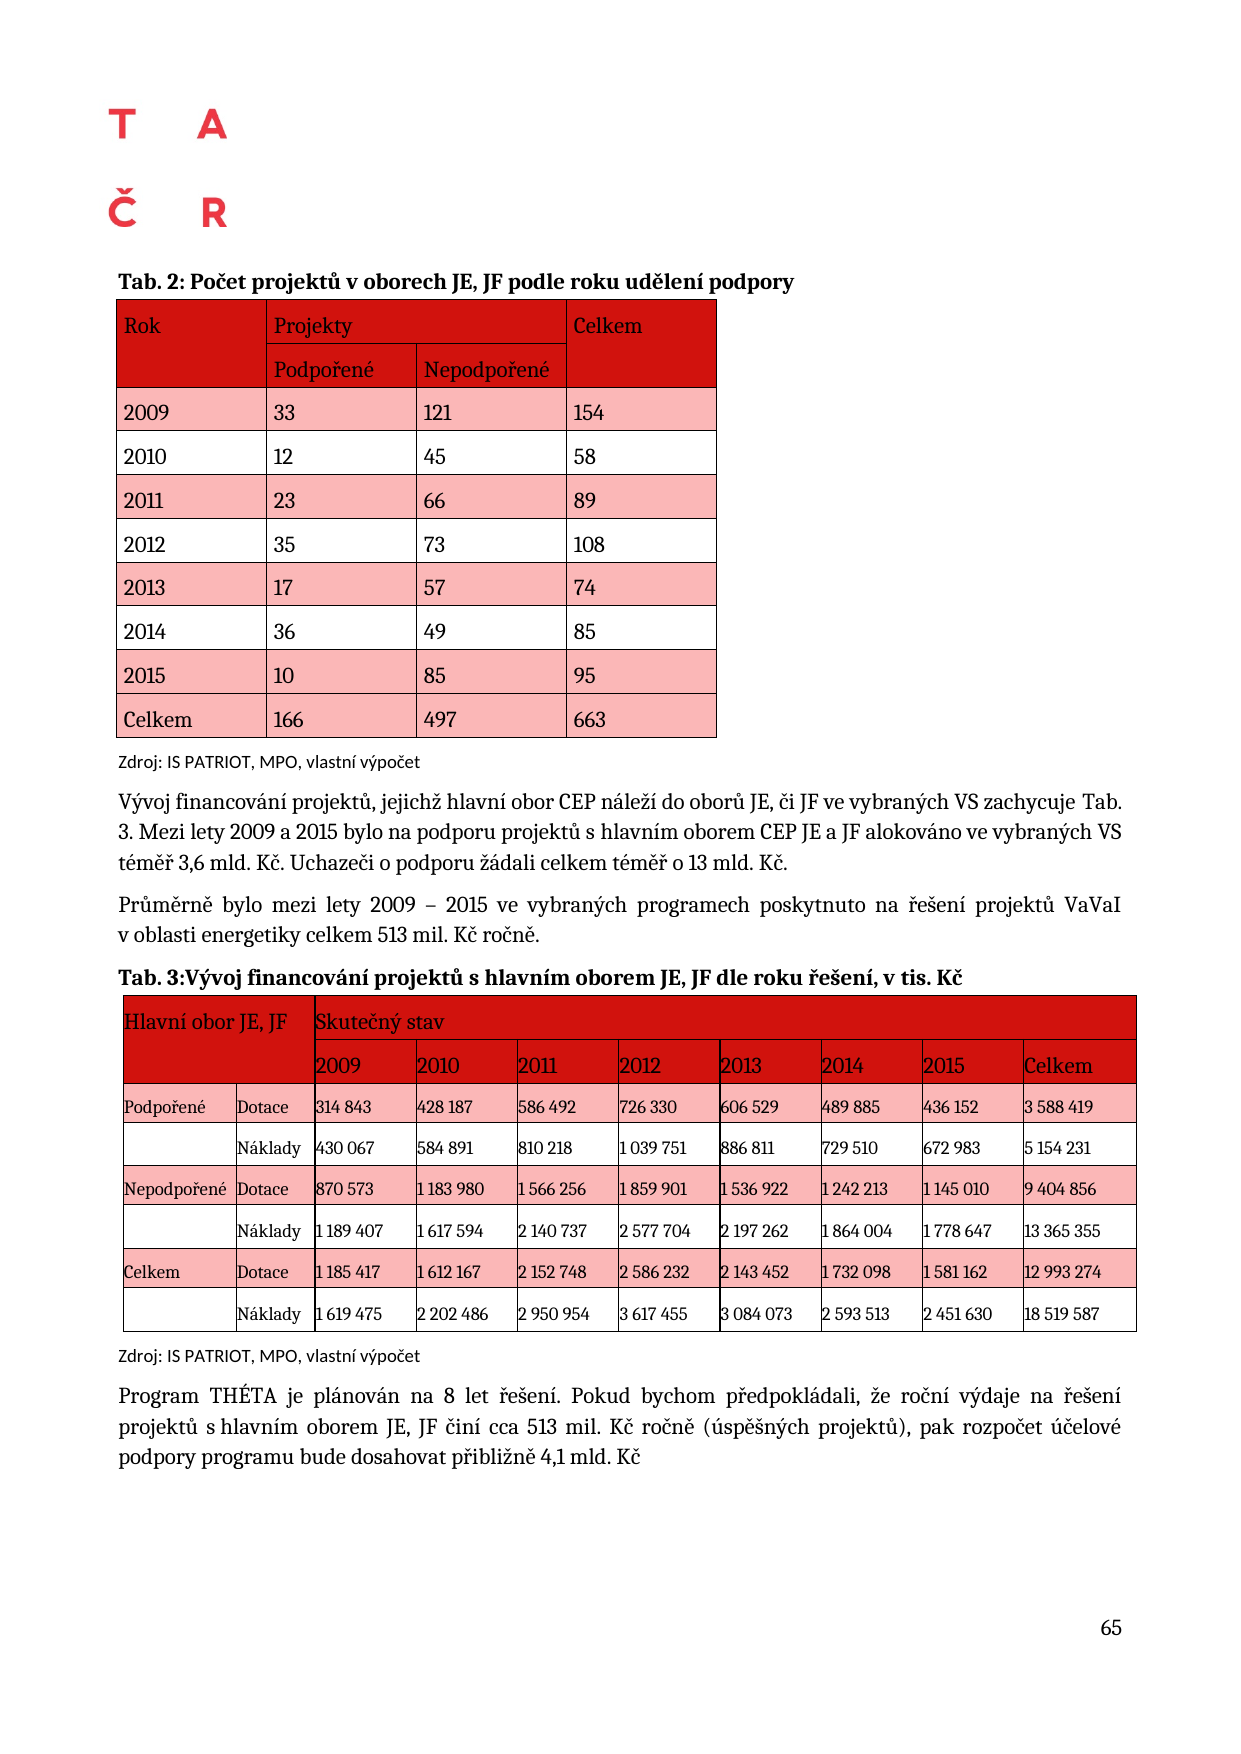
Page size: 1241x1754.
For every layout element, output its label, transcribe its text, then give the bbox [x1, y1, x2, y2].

text Zdroj: IS PATRIOT, MPO, vlastní výpočet [118, 750, 1122, 773]
text Zdroj: IS PATRIOT, MPO, vlastní výpočet [118, 1344, 1122, 1367]
table_cell 1 864 004 [822, 1205, 922, 1248]
table_cell 886 811 [721, 1123, 821, 1165]
table_cell Náklady [237, 1123, 314, 1165]
table_cell Dotace [237, 1166, 314, 1204]
table_cell 2 577 704 [619, 1205, 719, 1248]
table_cell 2 451 630 [923, 1288, 1023, 1331]
table_cell 870 573 [316, 1166, 416, 1204]
table_cell 3 084 073 [721, 1288, 821, 1331]
table_cell 3 617 455 [619, 1288, 719, 1331]
table_cell 1 536 922 [721, 1166, 821, 1204]
table_cell Celkem [124, 1249, 236, 1287]
table_cell 2012 [117, 519, 266, 562]
table_cell 586 492 [518, 1084, 618, 1122]
table_cell 95 [567, 650, 716, 693]
text Průměrně bylo mezi lety 2009 – 2015 ve vybraných programech poskytnuto na řešení projektů VaVaI v oblasti energetiky celkem 513 mil. Kč ročně. [118, 892, 1122, 949]
table_header Skutečný stav [316, 996, 1136, 1039]
table_cell 2 152 748 [518, 1249, 618, 1287]
table_cell 2014 [117, 606, 266, 649]
table_cell 2009 [117, 388, 266, 430]
table_cell 2012 [619, 1040, 719, 1083]
table_cell 45 [417, 431, 566, 474]
table_header Projekty [267, 300, 566, 343]
table_cell 166 [267, 694, 416, 737]
table_cell 2010 [117, 431, 266, 474]
table_header Hlavní obor JE, JF [124, 996, 314, 1083]
table_cell 33 [267, 388, 416, 430]
table_cell 5 154 231 [1024, 1123, 1136, 1165]
table_cell 2013 [721, 1040, 821, 1083]
text Program THÉTA je plánován na 8 let řešení. Pokud bychom předpokládali, že roční výdaje na řešení projektů s hlavním oborem JE, JF činí cca 513 mil. Kč ročně (úspěšných projektů), pak rozpočet účelové podpory programu bude dosahovat přibližně 4,1 mld. Kč [118, 1383, 1122, 1470]
table_cell 66 [417, 475, 566, 518]
table_cell 73 [417, 519, 566, 562]
table_cell 49 [417, 606, 566, 649]
table_cell 12 [267, 431, 416, 474]
table_cell 2 140 737 [518, 1205, 618, 1248]
table_cell 23 [267, 475, 416, 518]
table_cell 729 510 [822, 1123, 922, 1165]
table_cell Náklady [237, 1288, 314, 1331]
table_cell 489 885 [822, 1084, 922, 1122]
table_cell Náklady [237, 1205, 314, 1248]
picture [0, 0, 227, 227]
table_cell 672 983 [923, 1123, 1023, 1165]
table_cell 2010 [417, 1040, 517, 1083]
table_header Celkem [567, 300, 716, 387]
table_cell Nepodpořené [124, 1166, 236, 1204]
table_cell 663 [567, 694, 716, 737]
table_cell 108 [567, 519, 716, 562]
table_cell 1 566 256 [518, 1166, 618, 1204]
table_cell 57 [417, 563, 566, 605]
table_header Rok [117, 300, 266, 387]
table_cell 2009 [316, 1040, 416, 1083]
table_cell 1 619 475 [316, 1288, 416, 1331]
table_cell 1 617 594 [417, 1205, 517, 1248]
table_cell 584 891 [417, 1123, 517, 1165]
table_cell 1 581 162 [923, 1249, 1023, 1287]
table_cell 1 859 901 [619, 1166, 719, 1204]
table_cell 121 [417, 388, 566, 430]
table_cell 1 242 213 [822, 1166, 922, 1204]
table_cell 810 218 [518, 1123, 618, 1165]
table_cell 13 365 355 [1024, 1205, 1136, 1248]
table_cell 436 152 [923, 1084, 1023, 1122]
table_cell 1 189 407 [316, 1205, 416, 1248]
table_cell 9 404 856 [1024, 1166, 1136, 1204]
table_cell 17 [267, 563, 416, 605]
table_cell 2 202 486 [417, 1288, 517, 1331]
table_cell 10 [267, 650, 416, 693]
table_cell 1 145 010 [923, 1166, 1023, 1204]
table_cell 2011 [117, 475, 266, 518]
table_cell 2 197 262 [721, 1205, 821, 1248]
table_cell 2013 [117, 563, 266, 605]
table_cell 35 [267, 519, 416, 562]
table_cell 2015 [117, 650, 266, 693]
table_cell 1 183 980 [417, 1166, 517, 1204]
table_cell 430 067 [316, 1123, 416, 1165]
table_cell 497 [417, 694, 566, 737]
table_cell Dotace [237, 1249, 314, 1287]
table_cell 726 330 [619, 1084, 719, 1122]
table_cell 2 593 513 [822, 1288, 922, 1331]
table_cell 2 143 452 [721, 1249, 821, 1287]
table_cell 74 [567, 563, 716, 605]
table_cell 58 [567, 431, 716, 474]
table_cell [124, 1205, 236, 1248]
table_cell Podpořené [267, 344, 416, 387]
table_cell 314 843 [316, 1084, 416, 1122]
table_cell Dotace [237, 1084, 314, 1122]
table_cell 36 [267, 606, 416, 649]
table_cell 3 588 419 [1024, 1084, 1136, 1122]
table_cell Celkem [117, 694, 266, 737]
table_cell 2 950 954 [518, 1288, 618, 1331]
table_cell 2 586 232 [619, 1249, 719, 1287]
table_cell [124, 1123, 236, 1165]
table_cell 1 039 751 [619, 1123, 719, 1165]
table_cell 1 185 417 [316, 1249, 416, 1287]
text Vývoj financování projektů, jejichž hlavní obor CEP náleží do oborů JE, či JF ve vybraných VS zachycuje Tab. 3. Mezi lety 2009 a 2015 bylo na podporu projektů s hlavním oborem CEP JE a JF alokováno ve vybraných VS téměř 3,6 mld. Kč. Uchazeči o podporu žádali celkem téměř o 13 mld. Kč. [118, 789, 1122, 876]
table_cell 18 519 587 [1024, 1288, 1136, 1331]
table_cell Nepodpořené [417, 344, 566, 387]
table_cell 2014 [822, 1040, 922, 1083]
table_cell 1 778 647 [923, 1205, 1023, 1248]
table_cell Celkem [1024, 1040, 1136, 1083]
table_cell 1 612 167 [417, 1249, 517, 1287]
table_cell Podpořené [124, 1084, 236, 1122]
table_cell 1 732 098 [822, 1249, 922, 1287]
table_cell [124, 1288, 236, 1331]
table_cell 85 [417, 650, 566, 693]
table_cell 2015 [923, 1040, 1023, 1083]
table_cell 428 187 [417, 1084, 517, 1122]
table_cell 12 993 274 [1024, 1249, 1136, 1287]
table_cell 2011 [518, 1040, 618, 1083]
table_cell 85 [567, 606, 716, 649]
table_cell 154 [567, 388, 716, 430]
table_cell 89 [567, 475, 716, 518]
table_cell 606 529 [721, 1084, 821, 1122]
